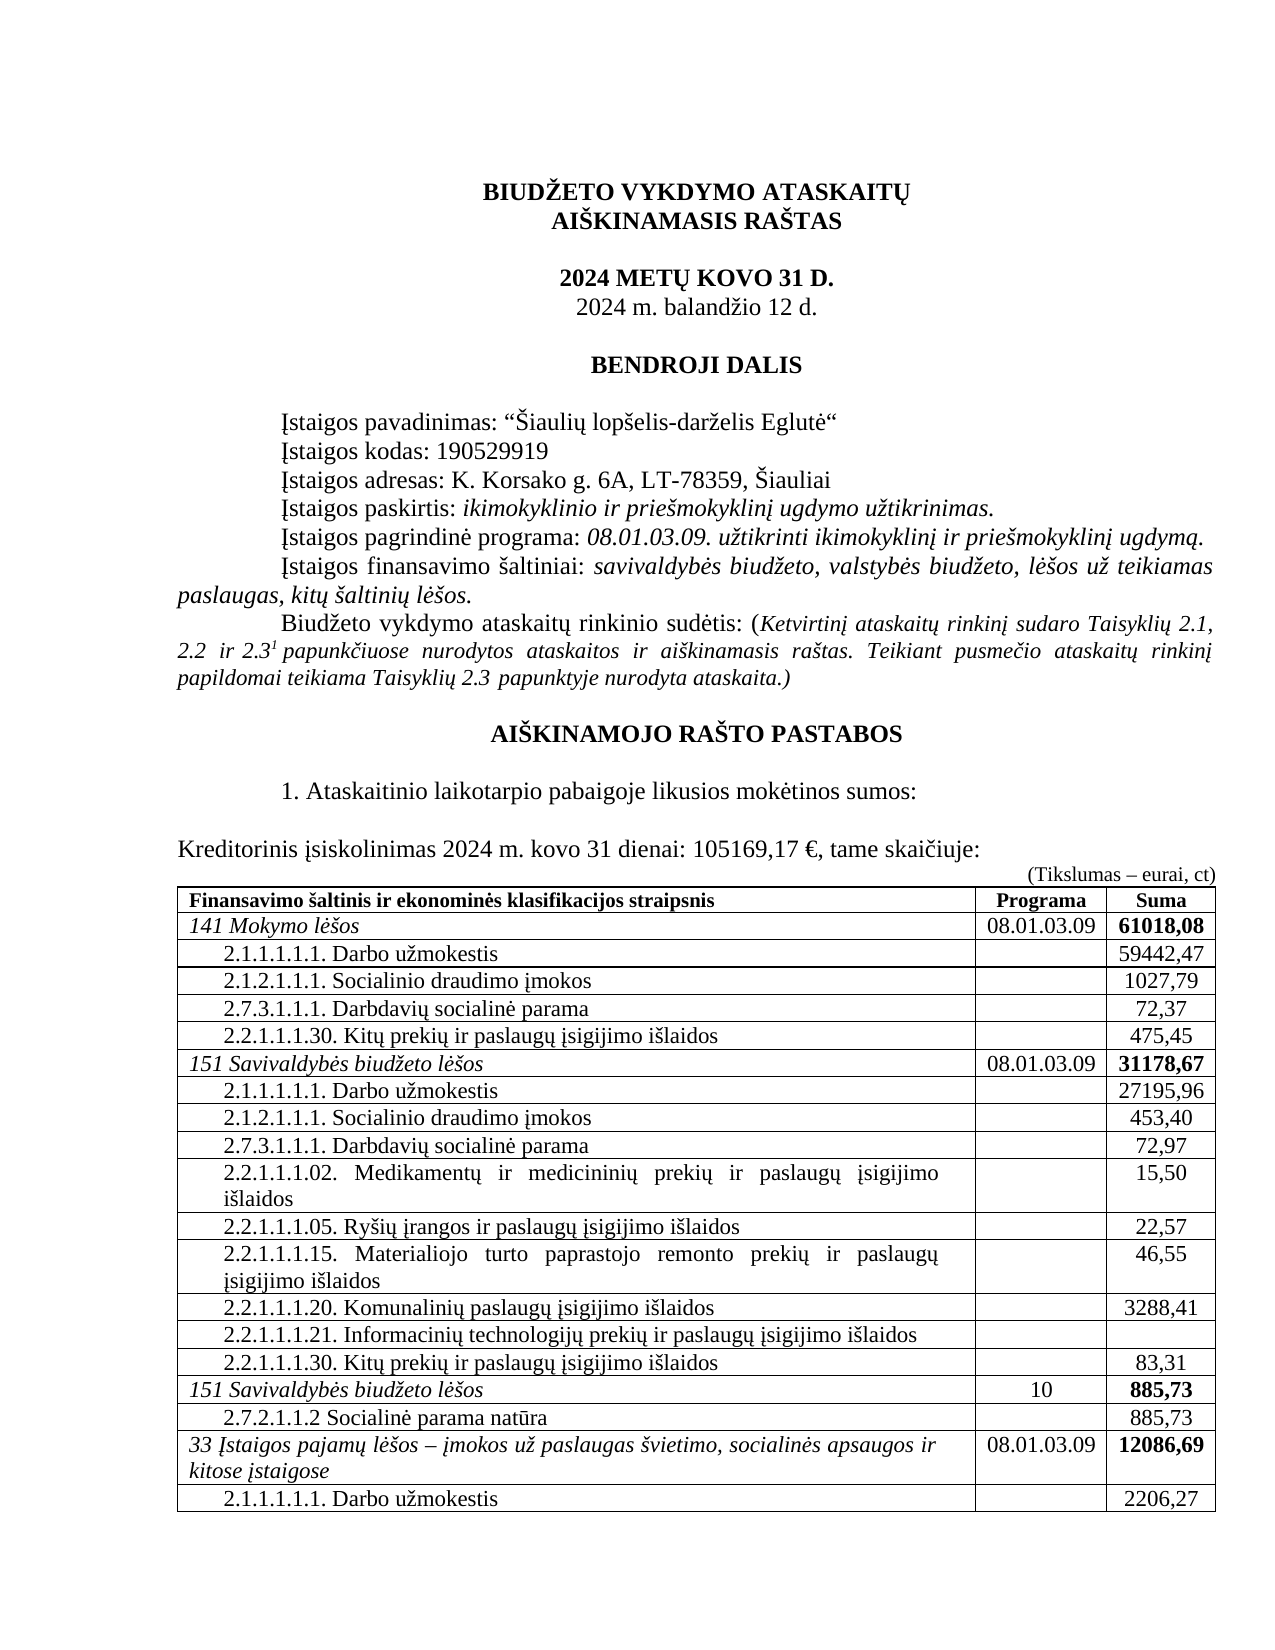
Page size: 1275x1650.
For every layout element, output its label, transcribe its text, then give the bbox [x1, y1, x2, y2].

text (Tikslumas – eurai, ct) [177, 862, 1216, 886]
table_cell [951, 1132, 975, 1158]
table_cell 46,55 [1107, 1240, 1215, 1293]
table_cell [178, 1321, 212, 1348]
table_cell [951, 1159, 975, 1212]
table_cell 885,73 [1107, 1376, 1215, 1403]
table_cell 2.2.1.1.1.05. Ryšių įrangos ir paslaugų įsigijimo išlaidos [212, 1213, 951, 1239]
table_cell [178, 1213, 212, 1239]
text AIŠKINAMOJO RAŠTO PASTABOS [177, 719, 1216, 747]
table_cell 2.7.2.1.1.2 Socialinė parama natūra [178, 1404, 951, 1430]
table_header Suma [1107, 888, 1215, 912]
table_cell [951, 1077, 975, 1103]
table_header Finansavimo šaltinis ir ekonominės klasifikacijos straipsnis [178, 888, 951, 912]
table_cell [178, 1240, 212, 1293]
table_cell 3288,41 [1107, 1294, 1215, 1320]
table_cell [976, 1240, 1106, 1293]
text Biudžeto vykdymo ataskaitų rinkinio sudėtis: (Ketvirtinį ataskaitų rinkinį sudaro Taisyklių 2.1, 2.2 ir 2.31 papunkčiuose nurodytos ataskaitos ir aiškinamasis raštas. Teikiant pusmečio ataskaitų rinkinį papildomai teikiama Taisyklių 2.3 papunktyje nurodyta ataskaita.) [177, 608, 1216, 690]
table_cell [951, 1485, 975, 1511]
text Įstaigos adresas: K. Korsako g. 6A, LT-78359, Šiauliai [177, 465, 1216, 493]
text Įstaigos paskirtis: ikimokyklinio ir priešmokyklinį ugdymo užtikrinimas. [177, 493, 1216, 522]
text 2024 m. balandžio 12 d. [177, 292, 1216, 321]
table_cell [178, 1349, 212, 1375]
table_cell 12086,69 [1107, 1431, 1215, 1484]
table_cell 2.1.2.1.1.1. Socialinio draudimo įmokos [212, 1104, 951, 1131]
table_cell [178, 995, 212, 1021]
table_cell 08.01.03.09 [976, 913, 1106, 939]
table_cell [951, 1431, 975, 1484]
text BIUDŽETO VYKDYMO ATASKAITŲ [177, 177, 1216, 206]
table_cell 2.2.1.1.1.30. Kitų prekių ir paslaugų įsigijimo išlaidos [212, 1022, 951, 1048]
table_cell 27195,96 [1107, 1077, 1215, 1103]
table_cell [976, 1349, 1106, 1375]
table_cell 2.7.3.1.1.1. Darbdavių socialinė parama [212, 1132, 951, 1158]
table_cell 33 Įstaigos pajamų lėšos – įmokos už paslaugas švietimo, socialinės apsaugos ir kitose įstaigose [178, 1431, 951, 1484]
table_cell [951, 913, 975, 939]
table_cell 72,97 [1107, 1132, 1215, 1158]
table_cell [976, 1077, 1106, 1103]
table_cell 72,37 [1107, 995, 1215, 1021]
table_cell 2.2.1.1.1.21. Informacinių technologijų prekių ir paslaugų įsigijimo išlaidos [212, 1321, 951, 1348]
text BENDROJI DALIS [177, 350, 1216, 378]
table_cell 2.1.1.1.1.1. Darbo užmokestis [212, 1077, 951, 1103]
table_cell [951, 1349, 975, 1375]
table_cell [1107, 1321, 1215, 1348]
table_cell [178, 968, 212, 994]
table_cell [976, 1132, 1106, 1158]
table_cell 475,45 [1107, 1022, 1215, 1048]
table_cell 2.2.1.1.1.02. Medikamentų ir medicininių prekių ir paslaugų įsigijimo išlaidos [212, 1159, 951, 1212]
table_cell [976, 1404, 1106, 1430]
table_cell [976, 940, 1106, 966]
table_cell [976, 1104, 1106, 1131]
table_cell 2.2.1.1.1.15. Materialiojo turto paprastojo remonto prekių ir paslaugų įsigijimo išlaidos [212, 1240, 951, 1293]
table_cell [976, 1321, 1106, 1348]
table_cell [178, 1077, 212, 1103]
table_cell [976, 1294, 1106, 1320]
table_cell 08.01.03.09 [976, 1050, 1106, 1076]
table_cell [951, 1321, 975, 1348]
table_cell [178, 940, 212, 966]
table_cell [951, 1404, 975, 1430]
text 2024 METŲ KOVO 31 D. [177, 263, 1216, 292]
table_cell 2206,27 [1107, 1485, 1215, 1511]
table_cell [951, 1240, 975, 1293]
table_cell [178, 1104, 212, 1131]
table_cell 10 [976, 1376, 1106, 1403]
table_header [951, 888, 975, 912]
table_cell 83,31 [1107, 1349, 1215, 1375]
table_cell 61018,08 [1107, 913, 1215, 939]
table_cell [951, 968, 975, 994]
table_cell [976, 1159, 1106, 1212]
text Įstaigos pagrindinė programa: 08.01.03.09. užtikrinti ikimokyklinį ir priešmokyklinį ugdymą. [177, 522, 1216, 551]
table_cell 2.1.2.1.1.1. Socialinio draudimo įmokos [212, 968, 951, 994]
table_cell 2.1.1.1.1.1. Darbo užmokestis [212, 1485, 951, 1511]
table_header Programa [976, 888, 1106, 912]
text Įstaigos pavadinimas: “Šiaulių lopšelis-darželis Eglutė“ [177, 407, 1216, 436]
table_cell [951, 940, 975, 966]
table_cell 08.01.03.09 [976, 1431, 1106, 1484]
table_cell 1027,79 [1107, 968, 1215, 994]
table_cell [951, 1050, 975, 1076]
table_cell [976, 1213, 1106, 1239]
table_cell [951, 1022, 975, 1048]
table_cell 453,40 [1107, 1104, 1215, 1131]
table_cell 2.1.1.1.1.1. Darbo užmokestis [212, 940, 951, 966]
table_cell 885,73 [1107, 1404, 1215, 1430]
text Kreditorinis įsiskolinimas 2024 m. kovo 31 dienai: 105169,17 €, tame skaičiuje: [177, 834, 1216, 862]
table_cell [951, 995, 975, 1021]
table_cell [951, 1294, 975, 1320]
table_cell 151 Savivaldybės biudžeto lėšos [178, 1050, 951, 1076]
text AIŠKINAMASIS RAŠTAS [177, 206, 1216, 235]
table_cell 59442,47 [1107, 940, 1215, 966]
table_cell 2.2.1.1.1.20. Komunalinių paslaugų įsigijimo išlaidos [212, 1294, 951, 1320]
table_cell 2.7.3.1.1.1. Darbdavių socialinė parama [212, 995, 951, 1021]
table_cell 151 Savivaldybės biudžeto lėšos [178, 1376, 951, 1403]
text Įstaigos kodas: 190529919 [177, 436, 1216, 465]
table_cell 22,57 [1107, 1213, 1215, 1239]
table_cell 31178,67 [1107, 1050, 1215, 1076]
table_cell [178, 1132, 212, 1158]
table_cell [178, 1485, 212, 1511]
table_cell 15,50 [1107, 1159, 1215, 1212]
table_cell [976, 1485, 1106, 1511]
table_cell 141 Mokymo lėšos [178, 913, 951, 939]
table_cell [951, 1104, 975, 1131]
table_cell [976, 995, 1106, 1021]
table_cell [976, 968, 1106, 994]
table_cell [976, 1022, 1106, 1048]
table_cell [178, 1294, 212, 1320]
table_cell [178, 1022, 212, 1048]
table_cell [951, 1213, 975, 1239]
table_cell [178, 1159, 212, 1212]
table_cell [951, 1376, 975, 1403]
text 1. Ataskaitinio laikotarpio pabaigoje likusios mokėtinos sumos: [177, 776, 1216, 805]
text Įstaigos finansavimo šaltiniai: savivaldybės biudžeto, valstybės biudžeto, lėšos už teikiamas paslaugas, kitų šaltinių lėšos. [177, 551, 1216, 608]
table_cell 2.2.1.1.1.30. Kitų prekių ir paslaugų įsigijimo išlaidos [212, 1349, 951, 1375]
